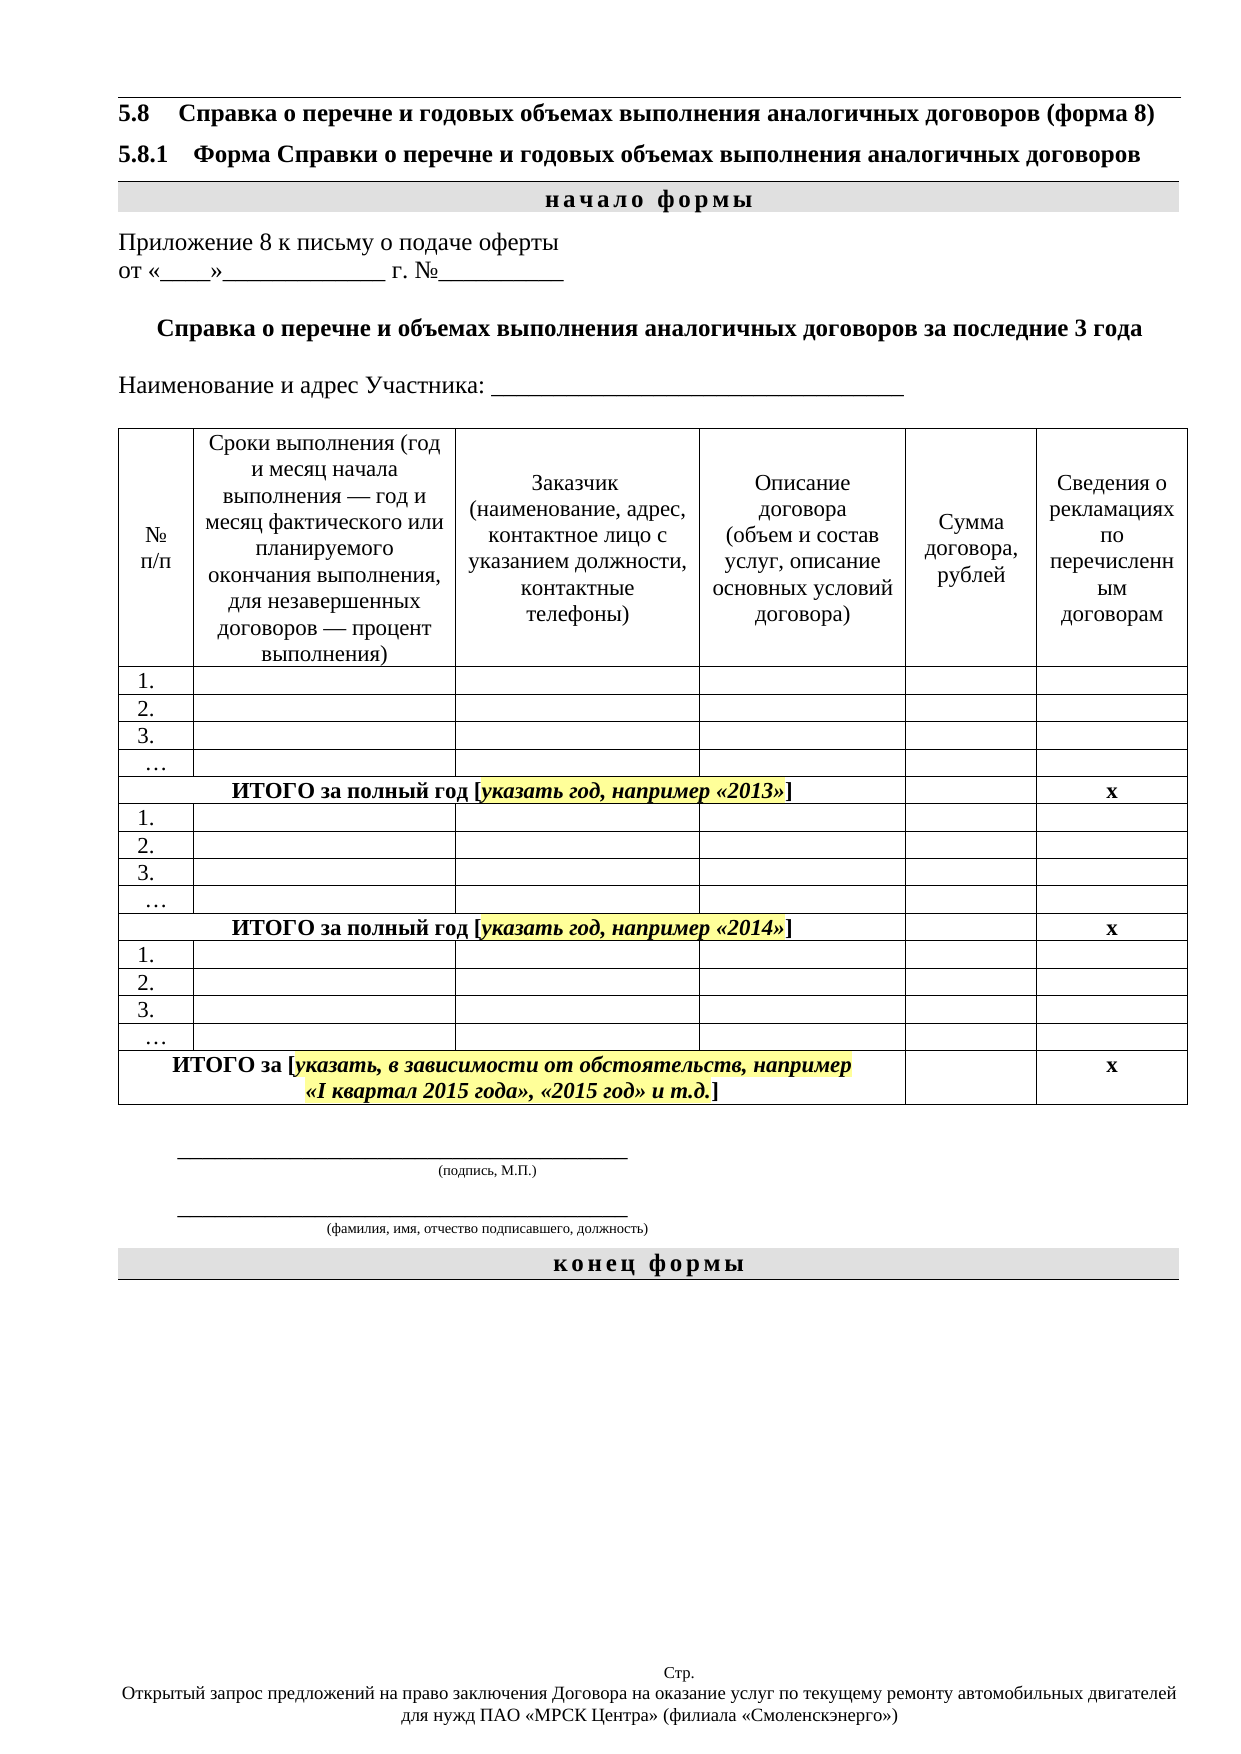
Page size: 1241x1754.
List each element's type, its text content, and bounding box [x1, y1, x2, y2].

table_cell [1037, 695, 1187, 721]
table_cell [456, 886, 699, 913]
table_cell [194, 1024, 455, 1050]
table_cell [456, 941, 699, 968]
table_cell [456, 859, 699, 885]
table_cell [194, 859, 455, 885]
text ____________________________________ [118, 1191, 1181, 1219]
table_cell [1037, 667, 1187, 694]
table_cell х [1037, 914, 1187, 940]
table_cell [906, 750, 1036, 776]
table_cell [1037, 832, 1187, 858]
table_cell [119, 941, 193, 968]
table_cell [906, 941, 1036, 968]
table_cell [700, 886, 905, 913]
table_cell … [119, 886, 193, 913]
table_cell [906, 722, 1036, 748]
text конец формы [118, 1248, 1179, 1279]
table_cell [906, 695, 1036, 721]
table_cell [456, 750, 699, 776]
table_cell [456, 996, 699, 1022]
table_cell [1037, 722, 1187, 748]
table_cell [119, 695, 193, 721]
table_cell … [119, 1024, 193, 1050]
table_cell [906, 832, 1036, 858]
table_cell [194, 886, 455, 913]
table_cell [906, 1024, 1036, 1050]
table_cell [194, 832, 455, 858]
table_cell [194, 969, 455, 995]
table_cell [700, 722, 905, 748]
table_cell [1037, 969, 1187, 995]
text ____________________________________ [118, 1133, 1181, 1162]
table_cell [119, 667, 193, 694]
text Приложение 8 к письму о подаче оферты от «____»_____________ г. №__________ [118, 227, 1181, 284]
table_cell [906, 777, 1036, 803]
table_header Сроки выполнения (год и месяц начала выполнения — год и месяц фактического или планируемого окончания выполнения, для незавершенных договоров — процент выполнения) [194, 429, 455, 666]
text Справка о перечне и объемах выполнения аналогичных договоров за последние 3 года [118, 313, 1181, 342]
table_cell [456, 1024, 699, 1050]
table_cell [700, 941, 905, 968]
table_cell ИТОГО за полный год [указать год, например «2013»] [785, 777, 905, 803]
table_cell [1037, 941, 1187, 968]
text Наименование и адрес Участника: _________________________________ [118, 371, 1181, 399]
table_cell [906, 667, 1036, 694]
subtitle Справка о перечне и годовых объемах выполнения аналогичных договоров (форма 8) [118, 98, 1181, 127]
table_cell [456, 832, 699, 858]
table_cell [1037, 996, 1187, 1022]
table_cell ИТОГО за полный год [указать год, например «2014»] [785, 914, 905, 940]
table_cell [700, 695, 905, 721]
text (фамилия, имя, отчество подписавшего, должность) [118, 1219, 797, 1248]
table_cell [194, 750, 455, 776]
table_cell [700, 667, 905, 694]
table_cell [700, 804, 905, 831]
table_header Описание договора (объем и состав услуг, описание основных условий договора) [700, 429, 905, 666]
table_cell [194, 667, 455, 694]
table_cell [700, 832, 905, 858]
table_cell [456, 804, 699, 831]
table_cell ИТОГО за [указать, в зависимости от обстоятельств, например «I квартал 2015 года», «2015 год» и т.д.] [119, 1051, 305, 1103]
table_cell ИТОГО за полный год [указать год, например «2014»] [119, 914, 481, 940]
table_cell [1037, 886, 1187, 913]
table_cell [194, 996, 455, 1022]
table_header № п/п [119, 429, 193, 666]
table_cell [194, 941, 455, 968]
table_cell ИТОГО за [указать, в зависимости от обстоятельств, например «I квартал 2015 года», «2015 год» и т.д.] [711, 1051, 905, 1103]
table_cell [906, 804, 1036, 831]
table_cell [906, 859, 1036, 885]
table_header Сведения о рекламациях по перечисленным договорам [1037, 429, 1187, 666]
table_cell [906, 914, 1036, 940]
table_cell [119, 832, 193, 858]
table_cell ИТОГО за полный год [указать год, например «2013»] [119, 777, 481, 803]
table_cell [194, 722, 455, 748]
table_cell [456, 969, 699, 995]
table_cell [906, 969, 1036, 995]
table_cell х [1037, 1051, 1187, 1103]
table_cell [1037, 804, 1187, 831]
table_cell [1037, 750, 1187, 776]
table_cell [456, 667, 699, 694]
table_cell х [1037, 777, 1187, 803]
table_cell [906, 996, 1036, 1022]
table_cell [456, 722, 699, 748]
table_cell [119, 996, 193, 1022]
table_cell [1037, 1024, 1187, 1050]
table_cell [700, 859, 905, 885]
subtitle Форма Справки о перечне и годовых объемах выполнения аналогичных договоров [118, 139, 1181, 168]
table_cell [119, 804, 193, 831]
table_cell [700, 750, 905, 776]
table_cell [700, 996, 905, 1022]
table_header Сумма договора, рублей [906, 429, 1036, 666]
table_cell [194, 695, 455, 721]
text (подпись, М.П.) [118, 1162, 797, 1191]
table_cell [194, 804, 455, 831]
table_cell [700, 1024, 905, 1050]
table_cell [119, 722, 193, 748]
table_cell … [119, 750, 193, 776]
table_cell [456, 695, 699, 721]
table_header Заказчик (наименование, адрес, контактное лицо с указанием должности, контактные телефоны) [456, 429, 699, 666]
table_cell [119, 859, 193, 885]
table_cell [700, 969, 905, 995]
table_cell [906, 886, 1036, 913]
table_cell [119, 969, 193, 995]
text начало формы [118, 182, 1179, 212]
table_cell [906, 1051, 1036, 1103]
table_cell [1037, 859, 1187, 885]
